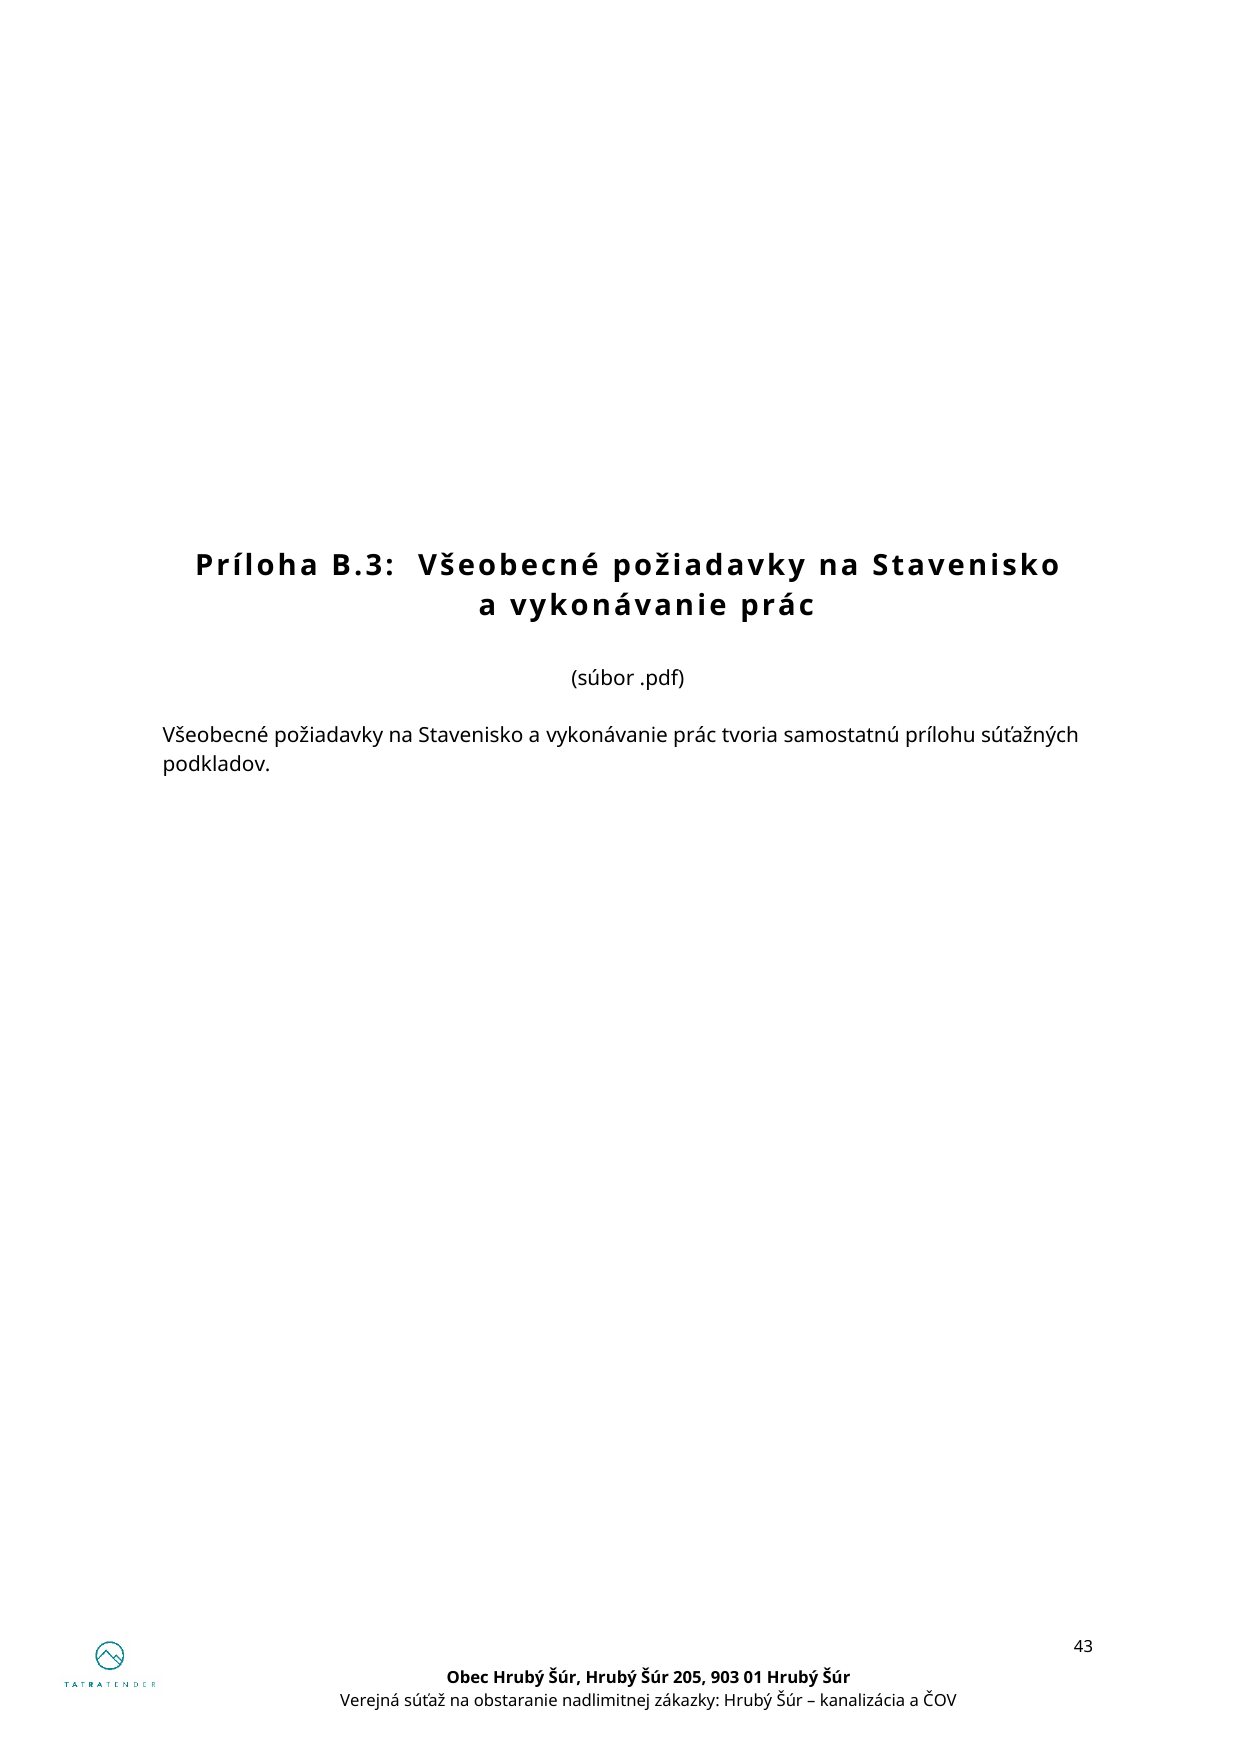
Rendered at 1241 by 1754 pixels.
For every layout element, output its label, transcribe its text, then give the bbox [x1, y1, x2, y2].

text Všeobecné požiadavky na Stavenisko a vykonávanie prác tvoria samostatnú prílohu súťažných podkladov. [162, 720, 1093, 777]
text (súbor .pdf) [162, 663, 1093, 692]
picture [43, 1617, 176, 1711]
text Príloha B.3: Všeobecné požiadavky na Stavenisko a vykonávanie prác [162, 544, 1093, 624]
